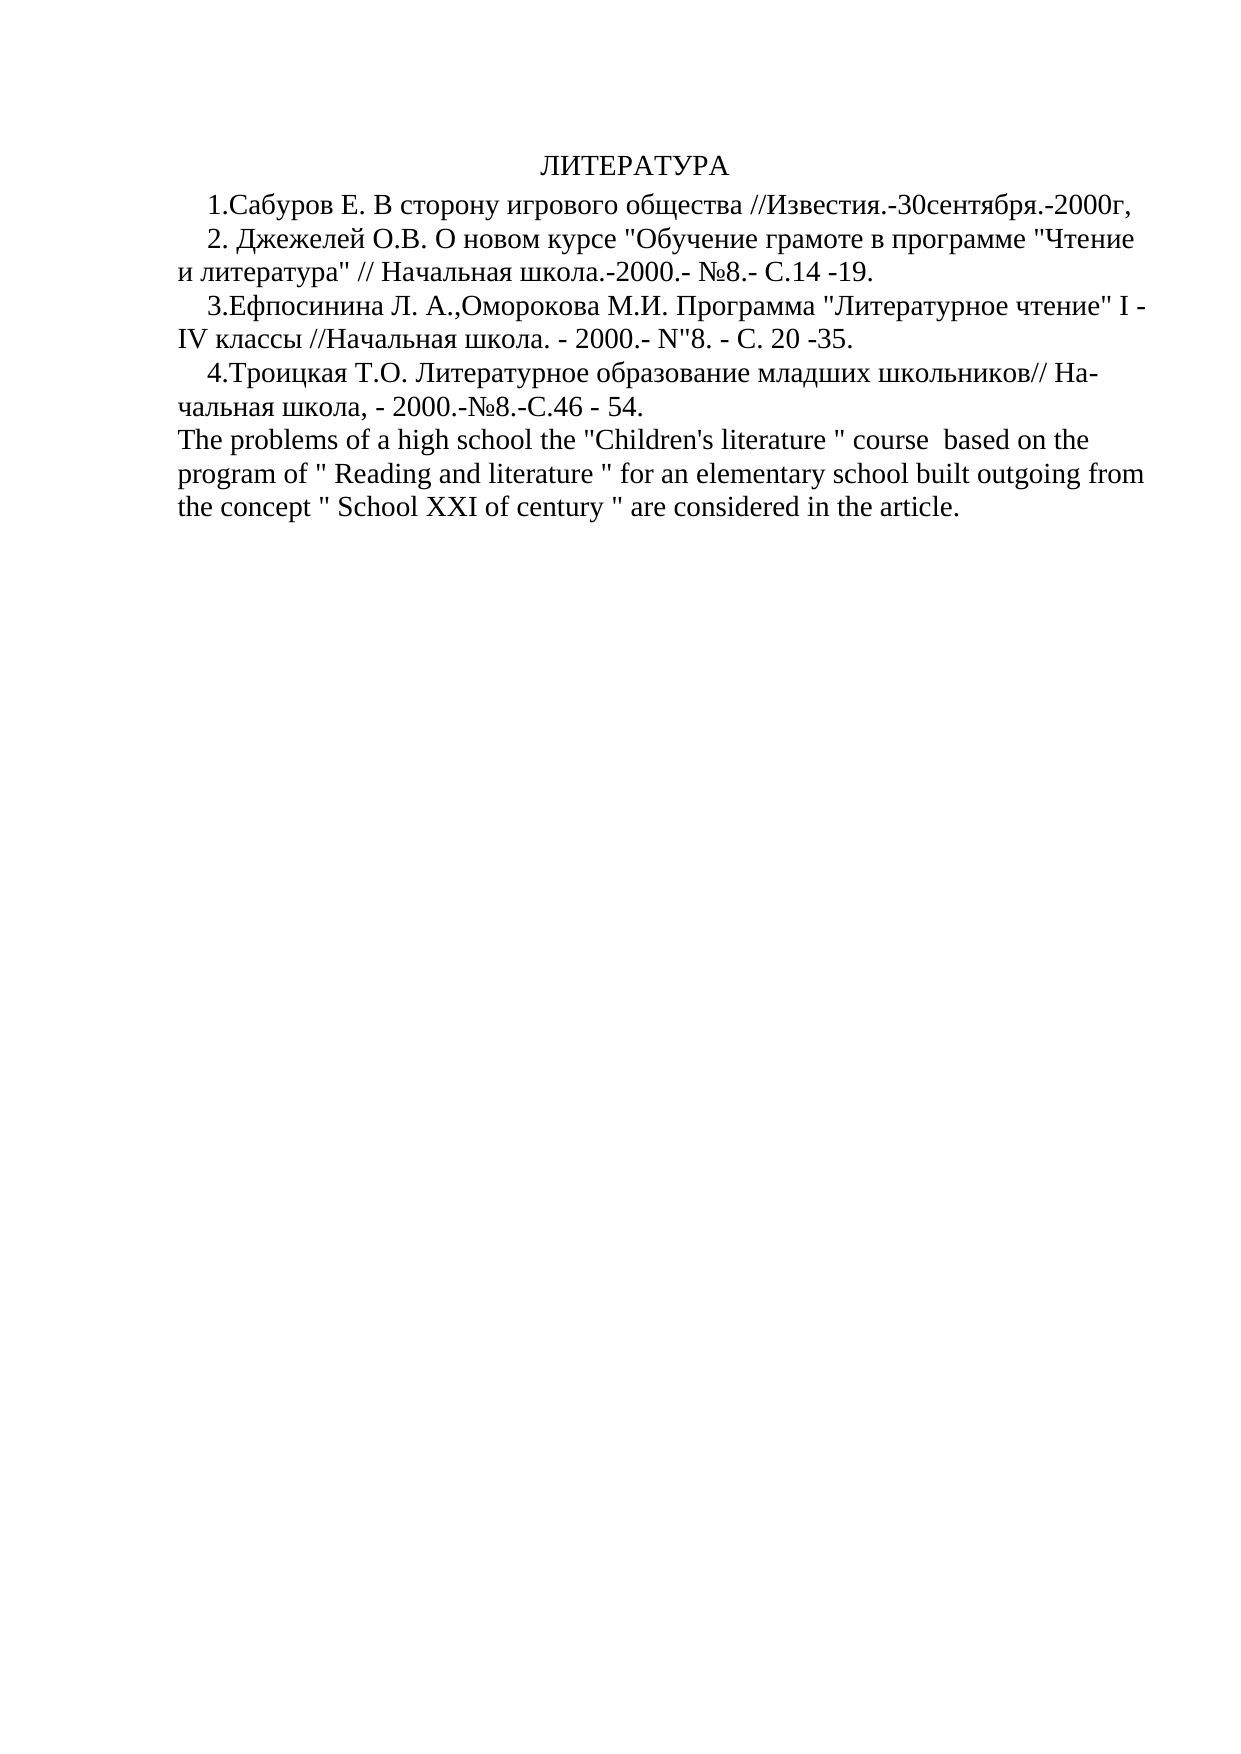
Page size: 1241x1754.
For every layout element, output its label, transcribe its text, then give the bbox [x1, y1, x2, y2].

text The problems of a high school the "Children's literature " course based on the program of " Reading and literature " for an elementary school built outgoing from the concept " School XXI of century " are considered in the article. [177, 422, 1152, 523]
text 3.Ефпосинина Л. А.,Оморокова М.И. Программа "Литературное чтение" I - IV классы //Начальная школа. - 2000.- N"8. - C. 20 -35. [177, 288, 1152, 355]
text 1.Сабуров Е. В сторону игрового общества //Известия.-30сентября.-2000г, [177, 187, 1152, 221]
text 4.Троицкая Т.О. Литературное образование младших школьников// Начальная школа, - 2000.-№8.-С.46 - 54. [177, 355, 1152, 422]
text ЛИТЕРАТУРА [511, 148, 1152, 181]
text 2. Джежелей О.В. О новом курсе "Обучение грамоте в программе "Чтение и литература" // Начальная школа.-2000.- №8.- С.14 -19. [177, 221, 1152, 288]
